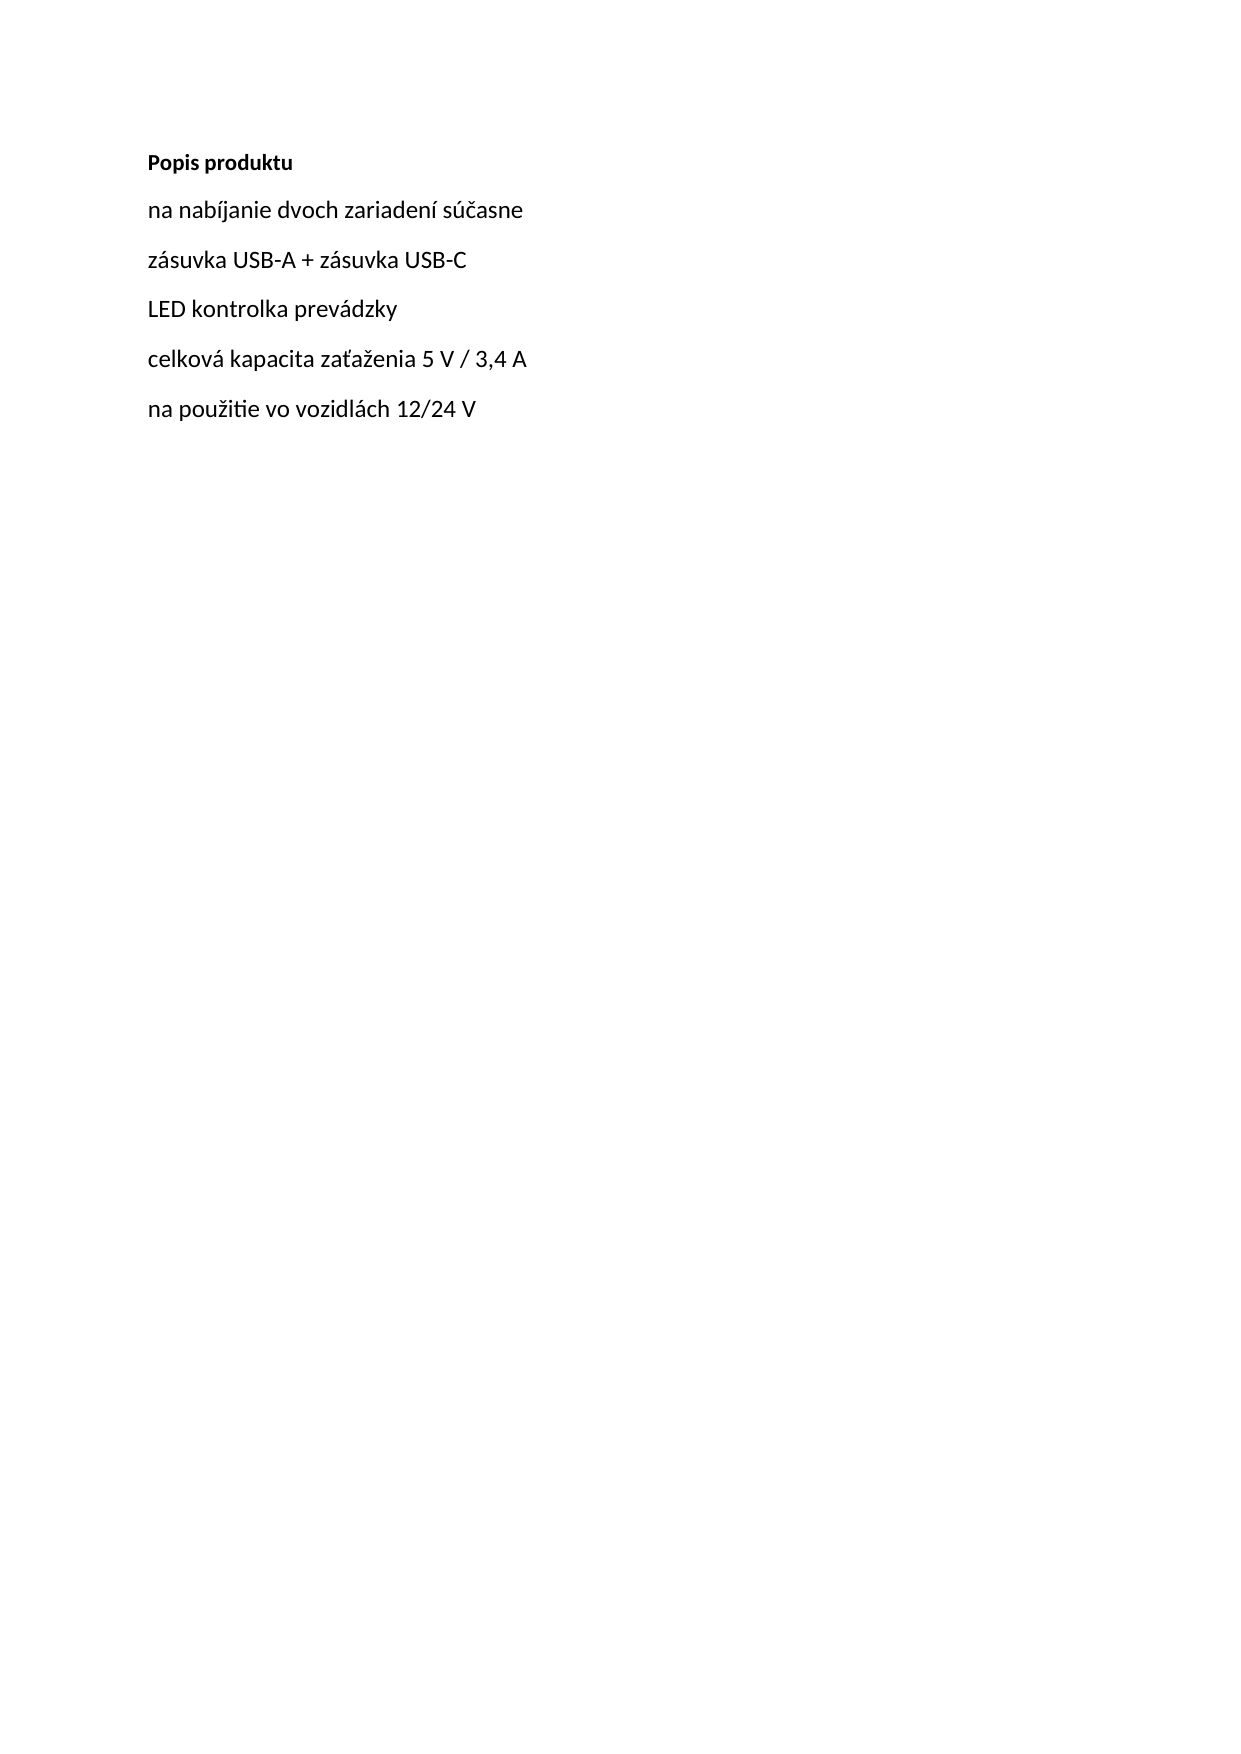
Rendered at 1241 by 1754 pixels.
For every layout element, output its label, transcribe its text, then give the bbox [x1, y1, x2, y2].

text na použitie vo vozidlách 12/24 V [148, 393, 1093, 423]
text LED kontrolka prevádzky [148, 294, 1093, 324]
text Popis produktu [148, 148, 1093, 176]
text na nabíjanie dvoch zariadení súčasne [148, 194, 1093, 225]
text zásuvka USB-A + zásuvka USB-C [148, 244, 1093, 274]
text celková kapacita zaťaženia 5 V / 3,4 A [148, 343, 1093, 374]
